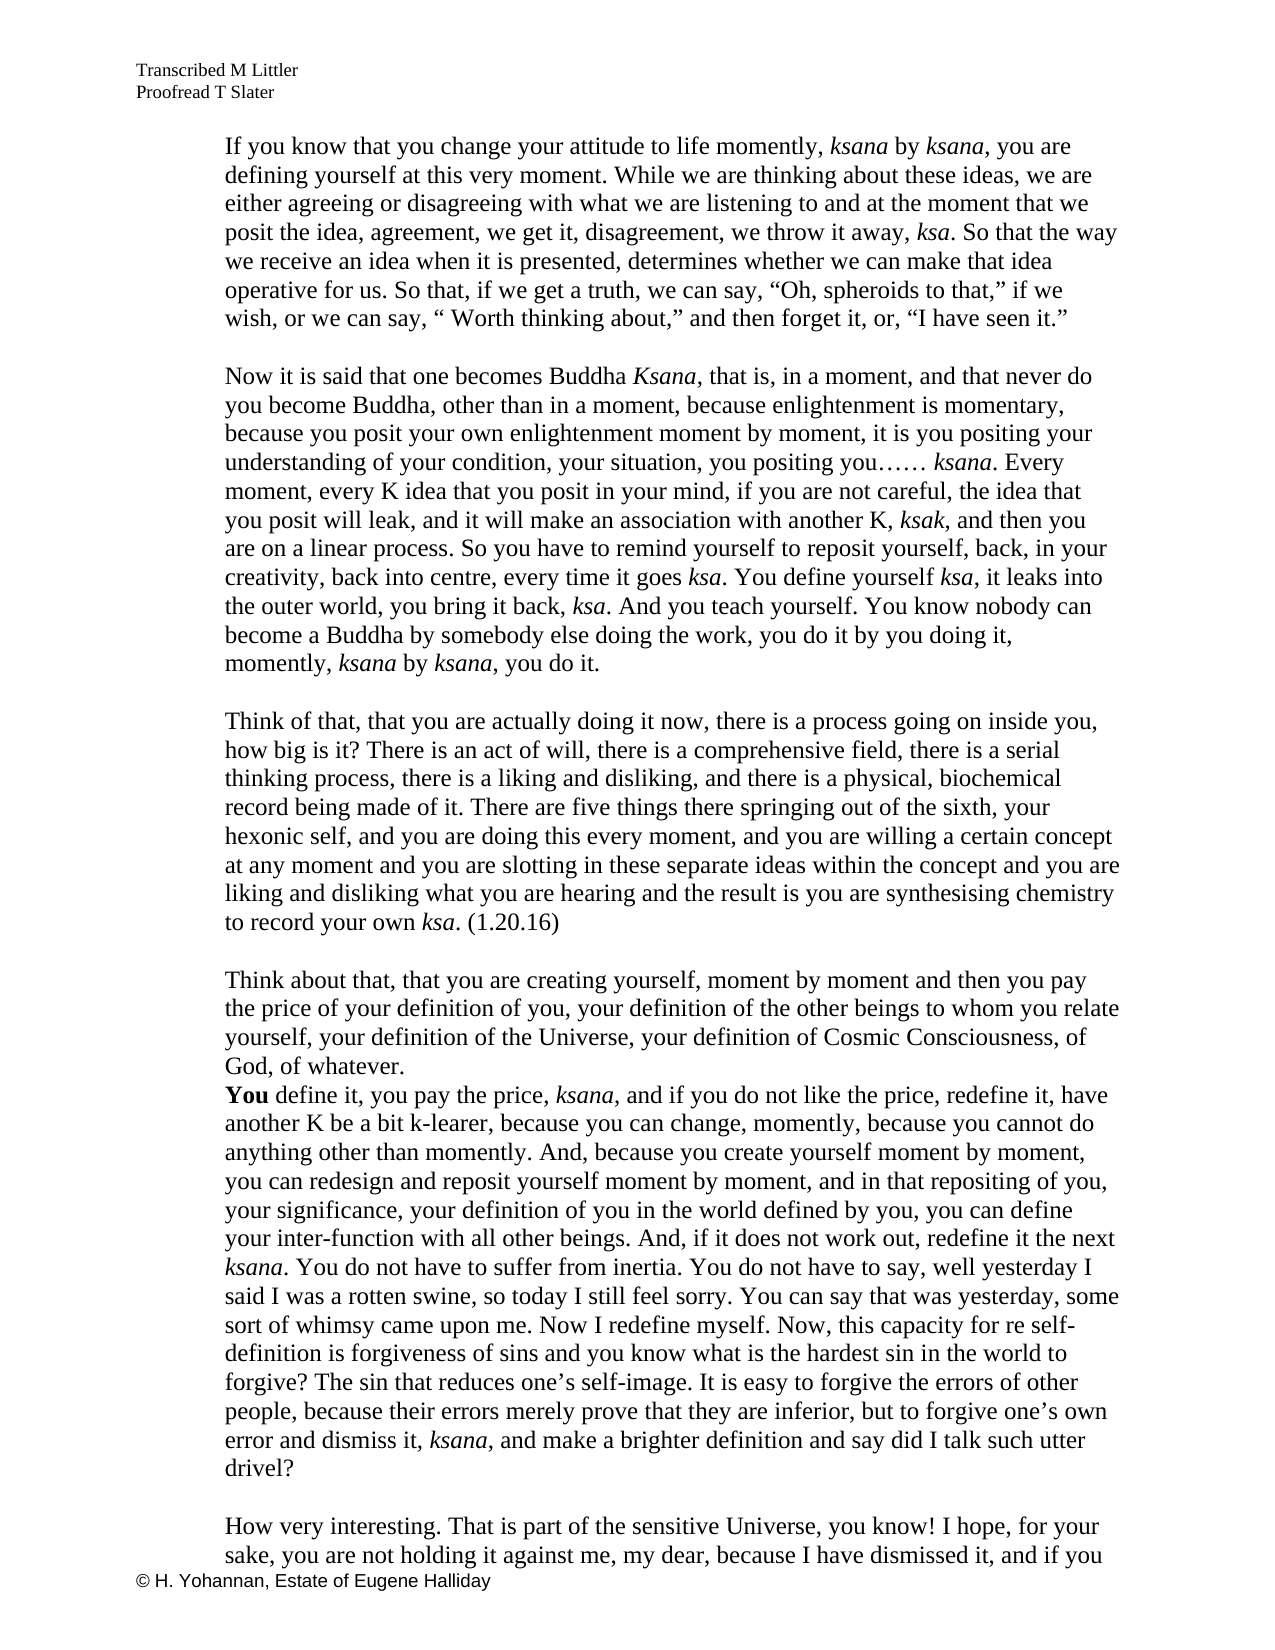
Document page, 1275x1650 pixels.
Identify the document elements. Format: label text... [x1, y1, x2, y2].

text Think about that, that you are creating yourself, moment by moment and then you pay the price of your definition of you, your definition of the other beings to whom you relate yourself, your definition of the Universe, your definition of Cosmic Consciousness, of God, of whatever. [224, 965, 1122, 1080]
text You define it, you pay the price, ksana, and if you do not like the price, redefine it, have another K be a bit k-learer, because you can change, momently, because you cannot do anything other than momently. And, because you create yourself moment by moment, you can redesign and reposit yourself moment by moment, and in that repositing of you, your significance, your definition of you in the world defined by you, you can define your inter-function with all other beings. And, if it does not work out, redefine it the next ksana. You do not have to suffer from inertia. You do not have to say, well yesterday I said I was a rotten swine, so today I still feel sorry. You can say that was yesterday, some sort of whimsy came upon me. Now I redefine myself. Now, this capacity for re self-definition is forgiveness of sins and you know what is the hardest sin in the world to forgive? The sin that reduces one’s self-image. It is easy to forgive the errors of other people, because their errors merely prove that they are inferior, but to forgive one’s own error and dismiss it, ksana, and make a brighter definition and say did I talk such utter drivel? [224, 1080, 1122, 1482]
text Think of that, that you are actually doing it now, there is a process going on inside you, how big is it? There is an act of will, there is a comprehensive field, there is a serial thinking process, there is a liking and disliking, and there is a physical, biochemical record being made of it. There are five things there springing out of the sixth, your hexonic self, and you are doing this every moment, and you are willing a certain concept at any moment and you are slotting in these separate ideas within the concept and you are liking and disliking what you are hearing and the result is you are synthesising chemistry to record your own ksa. (1.20.16) [224, 706, 1122, 936]
text If you know that you change your attitude to life momently, ksana by ksana, you are defining yourself at this very moment. While we are thinking about these ideas, we are either agreeing or disagreeing with what we are listening to and at the moment that we posit the idea, agreement, we get it, disagreement, we throw it away, ksa. So that the way we receive an idea when it is presented, determines whether we can make that idea operative for us. So that, if we get a truth, we can say, “Oh, spheroids to that,” if we wish, or we can say, “ Worth thinking about,” and then forget it, or, “I have seen it.” [224, 131, 1122, 332]
text Now it is said that one becomes Buddha Ksana, that is, in a moment, and that never do you become Buddha, other than in a moment, because enlightenment is momentary, because you posit your own enlightenment moment by moment, it is you positing your understanding of your condition, your situation, you positing you…… ksana. Every moment, every K idea that you posit in your mind, if you are not careful, the idea that you posit will leak, and it will make an association with another K, ksak, and then you are on a linear process. So you have to remind yourself to reposit yourself, back, in your creativity, back into centre, every time it goes ksa. You define yourself ksa, it leaks into the outer world, you bring it back, ksa. And you teach yourself. You know nobody can become a Buddha by somebody else doing the work, you do it by you doing it, momently, ksana by ksana, you do it. [224, 361, 1122, 677]
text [224, 1511, 1122, 1568]
